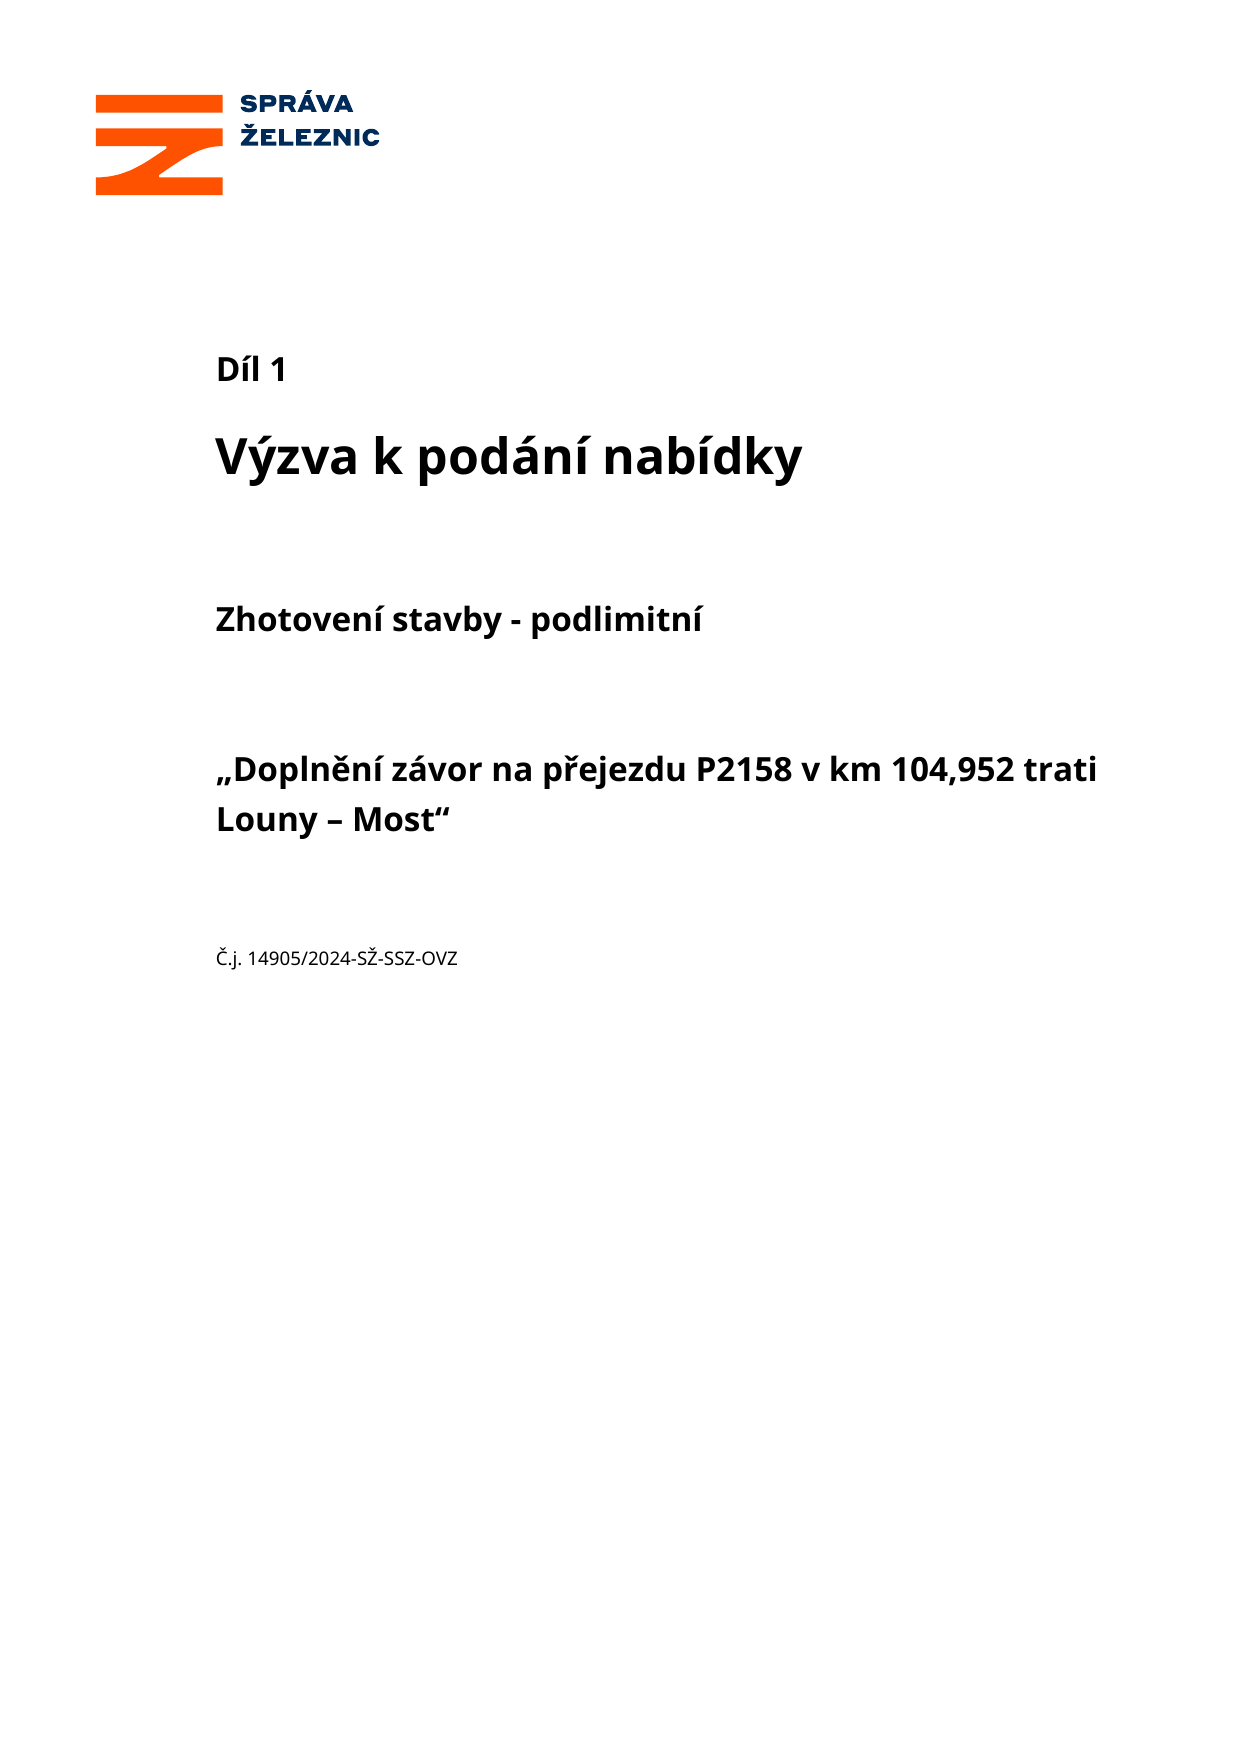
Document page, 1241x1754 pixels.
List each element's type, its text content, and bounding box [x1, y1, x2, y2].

text Výzva k podání nabídky [216, 421, 1122, 489]
text Díl 1 [216, 346, 1122, 391]
text „Doplnění závor na přejezdu P2158 v km 104,952 trati Louny – Most“ [216, 746, 1122, 841]
list Č.j. 14905/2024-SŽ-SSZ-OVZ [216, 945, 1122, 971]
text Zhotovení stavby - podlimitní [216, 596, 1122, 641]
